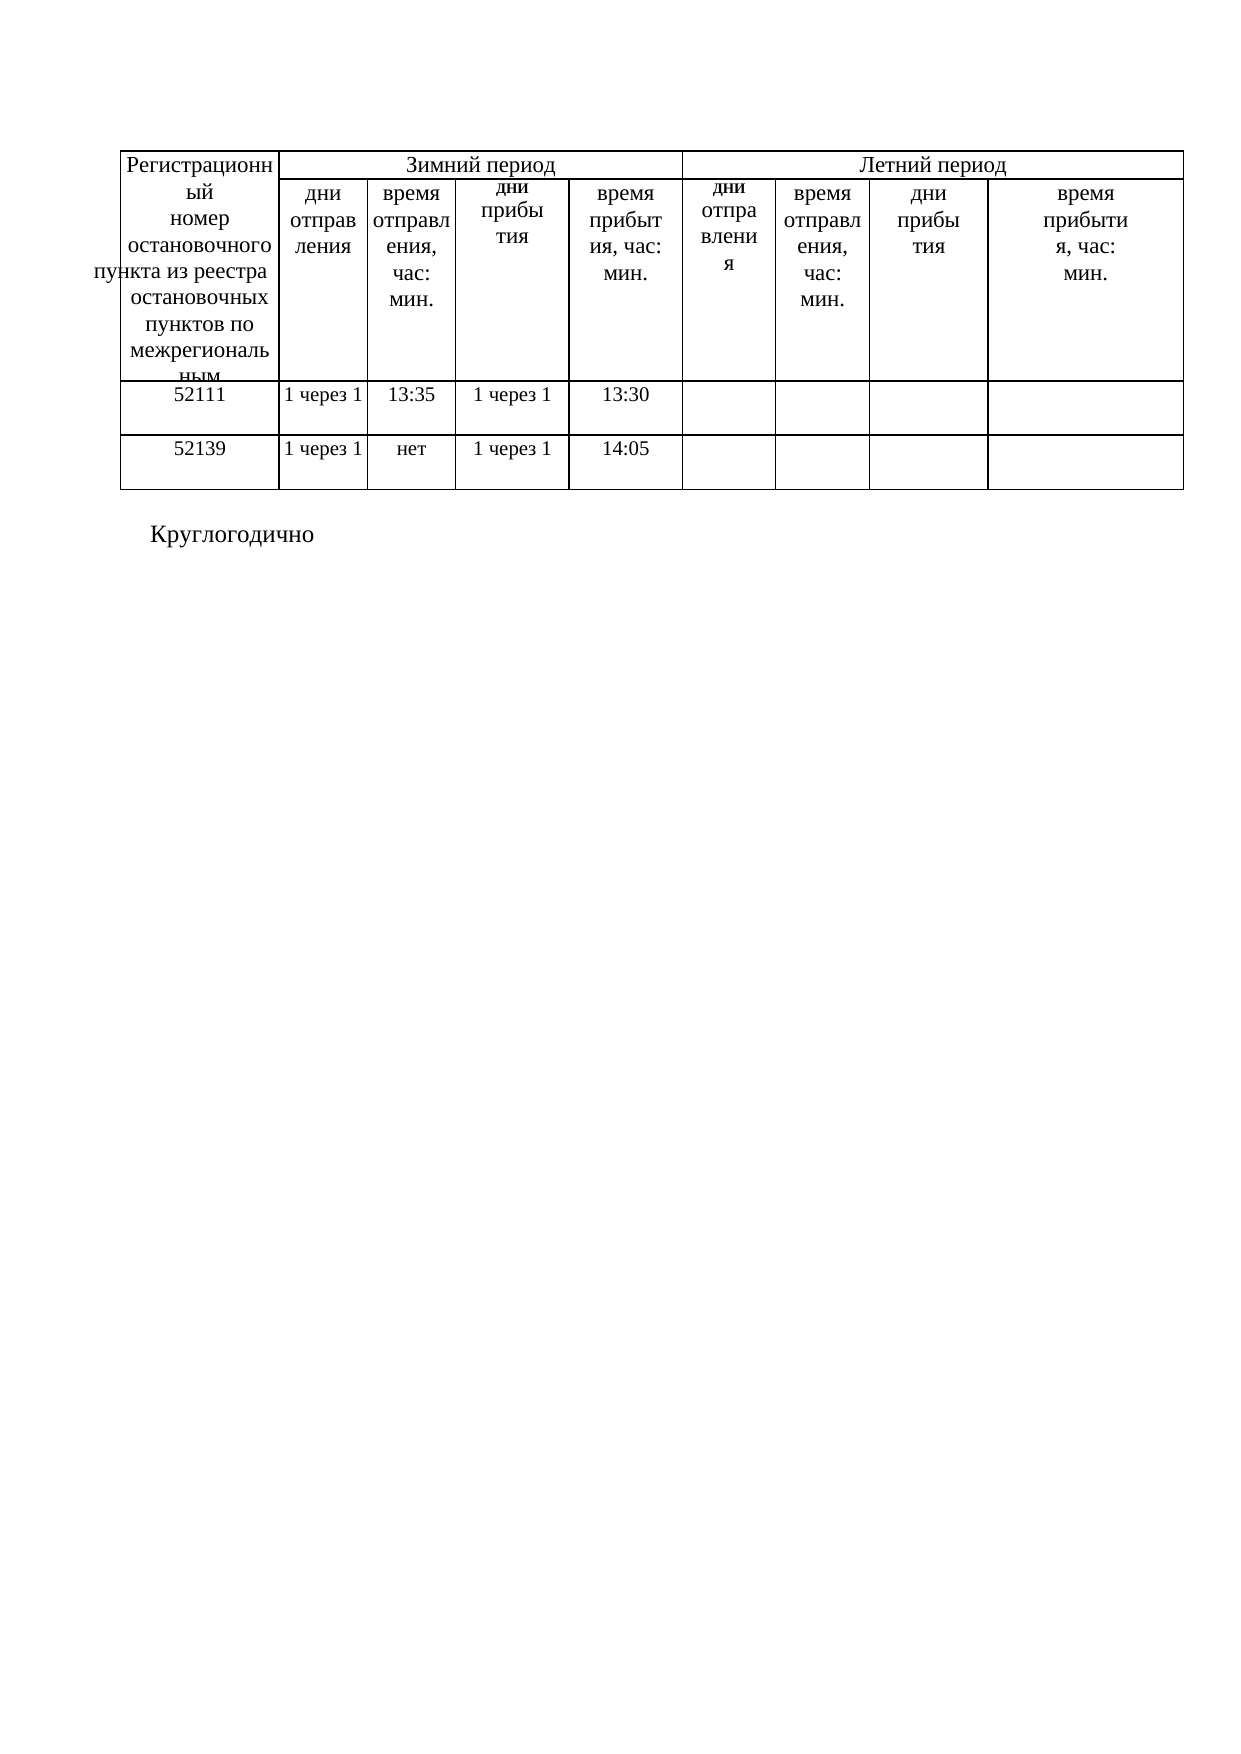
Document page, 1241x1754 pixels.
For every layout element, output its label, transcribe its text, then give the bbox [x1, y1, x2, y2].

table_cell 52139 [121, 436, 278, 489]
table_header Летний период [683, 152, 1183, 178]
table_cell дни прибы тия [870, 180, 987, 380]
table_cell время отправл ения, час: мин. [368, 180, 455, 380]
table_cell [776, 382, 869, 434]
table_cell [683, 436, 775, 489]
table_cell ДНИ отпра влени я [683, 180, 775, 380]
table_cell [989, 436, 1183, 489]
table_cell 13:35 [368, 382, 455, 434]
table_cell [870, 382, 987, 434]
table_cell ДНИ прибы тия [456, 180, 568, 380]
table_cell время прибыт ия, час: мин. [570, 180, 682, 380]
table_cell 52111 [121, 382, 278, 434]
table_cell [989, 382, 1183, 434]
table_cell 1 через 1 [456, 436, 568, 489]
table_cell 1 через 1 [280, 436, 367, 489]
table_cell 1 через 1 [456, 382, 568, 434]
table_header Зимний период [280, 152, 682, 178]
table_cell нет [368, 436, 455, 489]
table_cell время отправл ения, час: мин. [776, 180, 869, 380]
table_cell 14:05 [570, 436, 682, 489]
table_cell дни отправ ления [280, 180, 367, 380]
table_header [121, 152, 278, 380]
table_cell 13:30 [570, 382, 682, 434]
table_cell время прибыти я, час: мин. [989, 180, 1183, 380]
table_cell 1 через 1 [280, 382, 367, 434]
table_cell [683, 382, 775, 434]
table_cell [776, 436, 869, 489]
table_cell [870, 436, 987, 489]
text Круглогодично [150, 519, 1090, 548]
